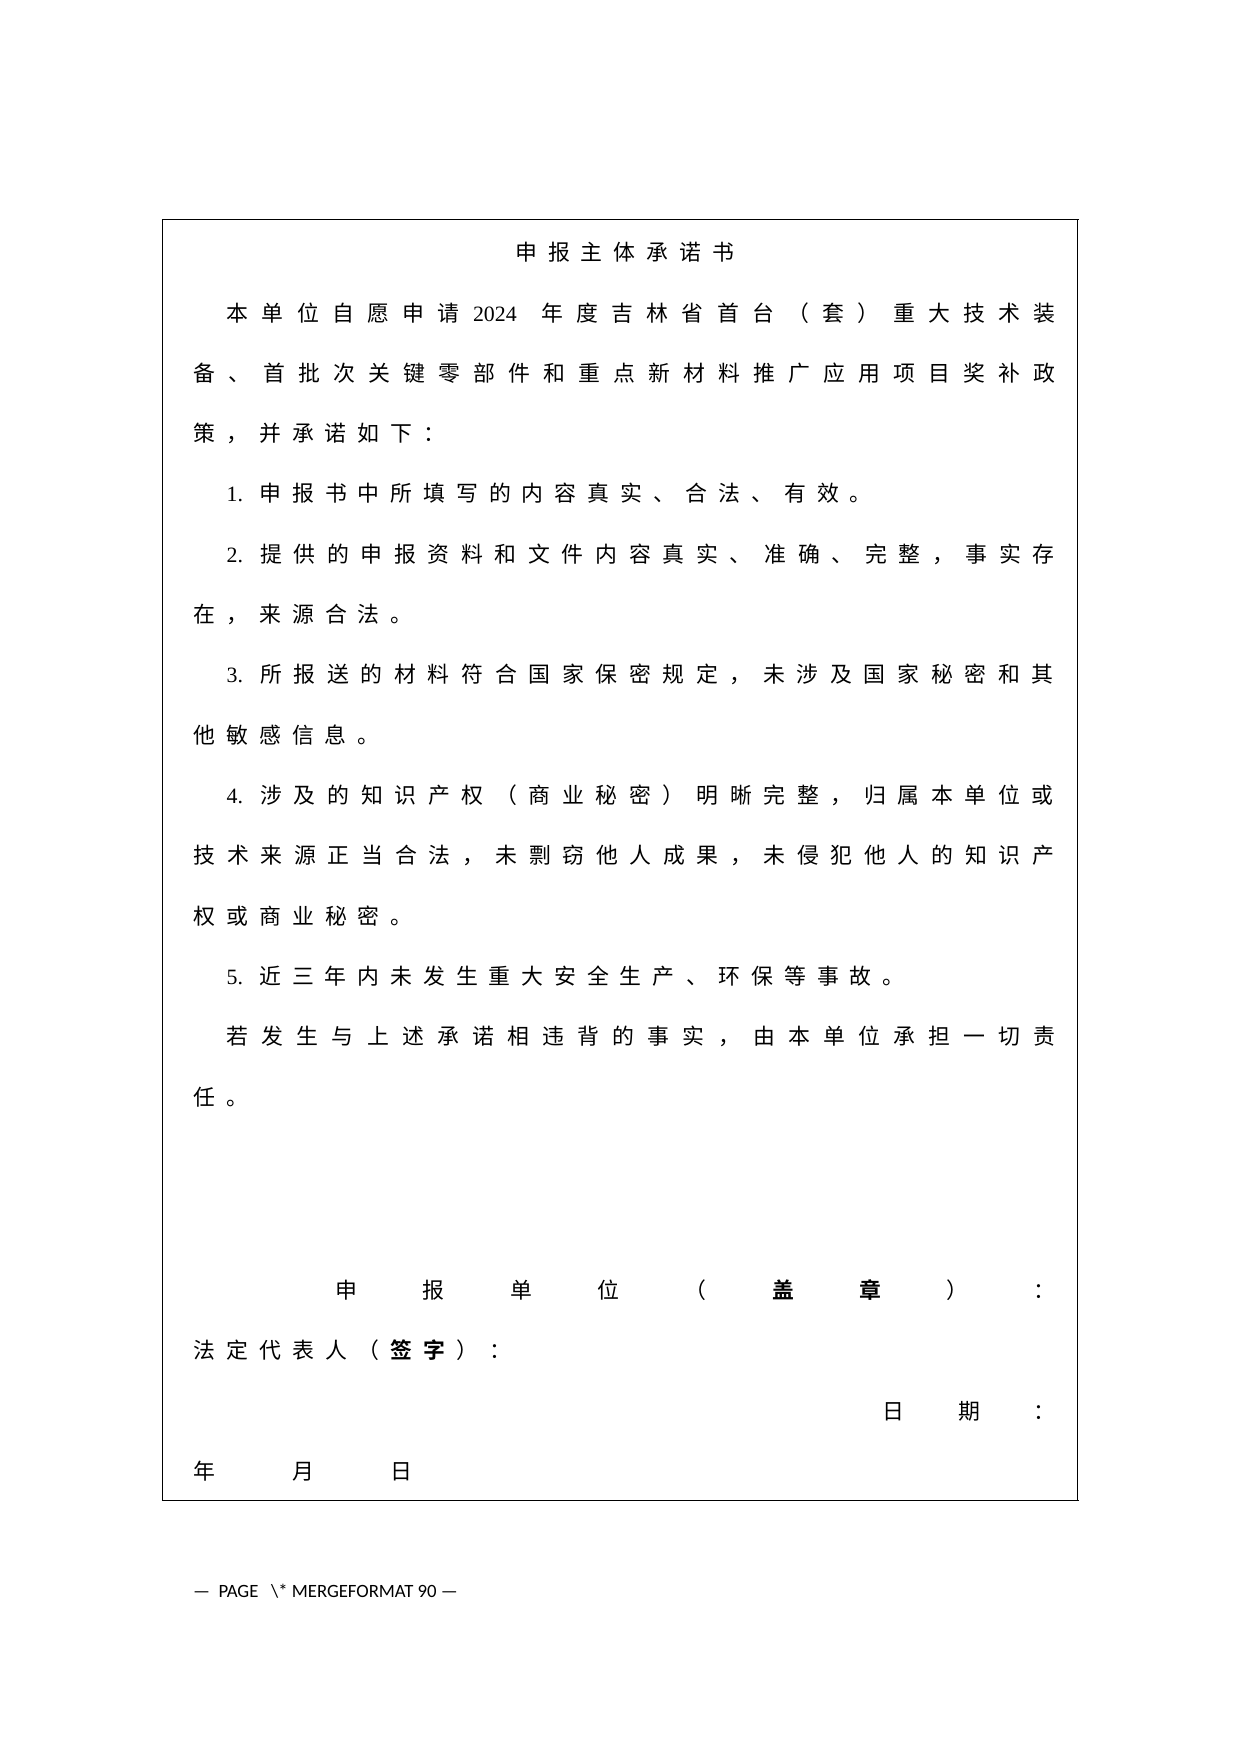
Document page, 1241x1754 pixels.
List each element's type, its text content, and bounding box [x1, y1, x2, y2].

table_cell 申报主体承诺书 本单位自愿申请2024年度吉林省首台（套）重大技术装备、首批次关键零部件和重点新材料推广应用项目奖补政策，并承诺如下： 1.申报书中所填写的内容真实、合法、有效。 2.提供的申报资料和文件内容真实、准确、完整，事实存在，来源合法。 3.所报送的材料符合国家保密规定，未涉及国家秘密和其他敏感信息。 4.涉及的知识产权（商业秘密）明晰完整，归属本单位或技术来源正当合法，未剽窃他人成果，未侵犯他人的知识产权或商业秘密。 5.近三年内未发生重大安全生产、环保等事故。 若发生与上述承诺相违背的事实，由本单位承担一切责任。 申报单位（盖章）： 法定代表人（签字）： 日期： 年 月 日 [163, 220, 1077, 1500]
